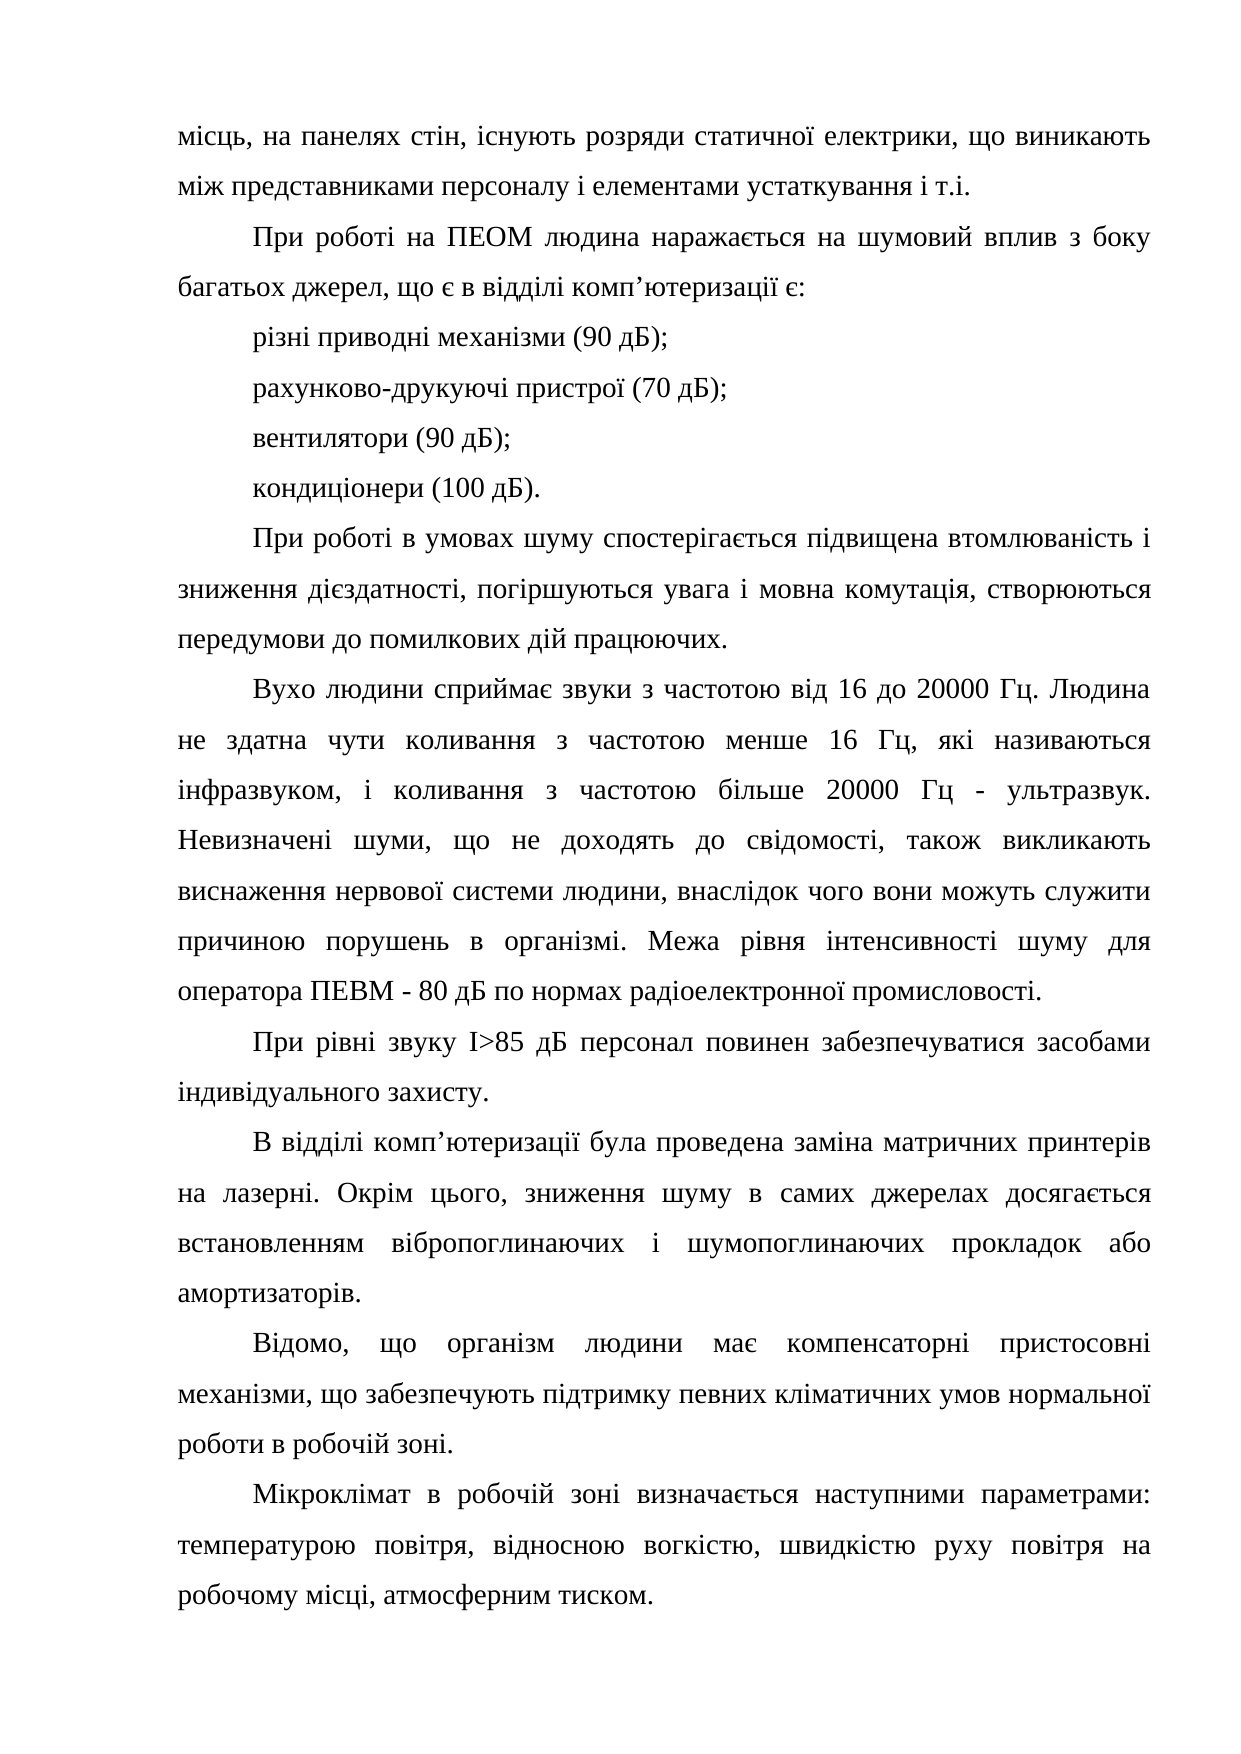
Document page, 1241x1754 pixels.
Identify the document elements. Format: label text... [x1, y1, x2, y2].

text вентилятори (90 дБ); [177, 420, 1152, 453]
text При рівні звуку I>85 дБ персонал повинен забезпечуватися засобами індивідуального захисту. [177, 1024, 1152, 1108]
text При роботі в умовах шуму спостерігається підвищена втомлюваність і зниження дієздатності, погіршуються увага і мовна комутація, створюються передумови до помилкових дій працюючих. [177, 521, 1152, 655]
text Вухо людини сприймає звуки з частотою від 16 до 20000 Гц. Людина не здатна чути коливання з частотою менше 16 Гц, які називаються інфразвуком, і коливання з частотою більше 20000 Гц - ультразвук. Невизначені шуми, що не доходять до свідомості, також викликають виснаження нервової системи людини, внаслідок чого вони можуть служити причиною порушень в організмі. Межа рівня інтенсивності шуму для оператора ПЕВМ - 80 дБ по нормах радіоелектронної промисловості. [177, 672, 1152, 1007]
text різні приводні механізми (90 дБ); [177, 319, 1152, 353]
text кондиціонери (100 дБ). [177, 470, 1152, 504]
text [177, 118, 1152, 202]
text рахунково-друкуючі пристрої (70 дБ); [177, 370, 1152, 403]
text При роботі на ПЕОМ людина наражається на шумовий вплив з боку багатьох джерел, що є в відділі комп’ютеризації є: [177, 219, 1152, 303]
text В відділі комп’ютеризації була проведена заміна матричних принтерів на лазерні. Окрім цього, зниження шуму в самих джерелах досягається встановленням вібропоглинаючих і шумопоглинаючих прокладок або амортизаторів. [177, 1124, 1152, 1309]
text Відомо, що організм людини має компенсаторні пристосовні механізми, що забезпечують підтримку певних кліматичних умов нормальної роботи в робочій зоні. [177, 1326, 1152, 1460]
text Мікроклімат в робочій зоні визначається наступними параметрами: температурою повітря, відносною вогкістю, швидкістю руху повітря на робочому місці, атмосферним тиском. [177, 1477, 1152, 1611]
